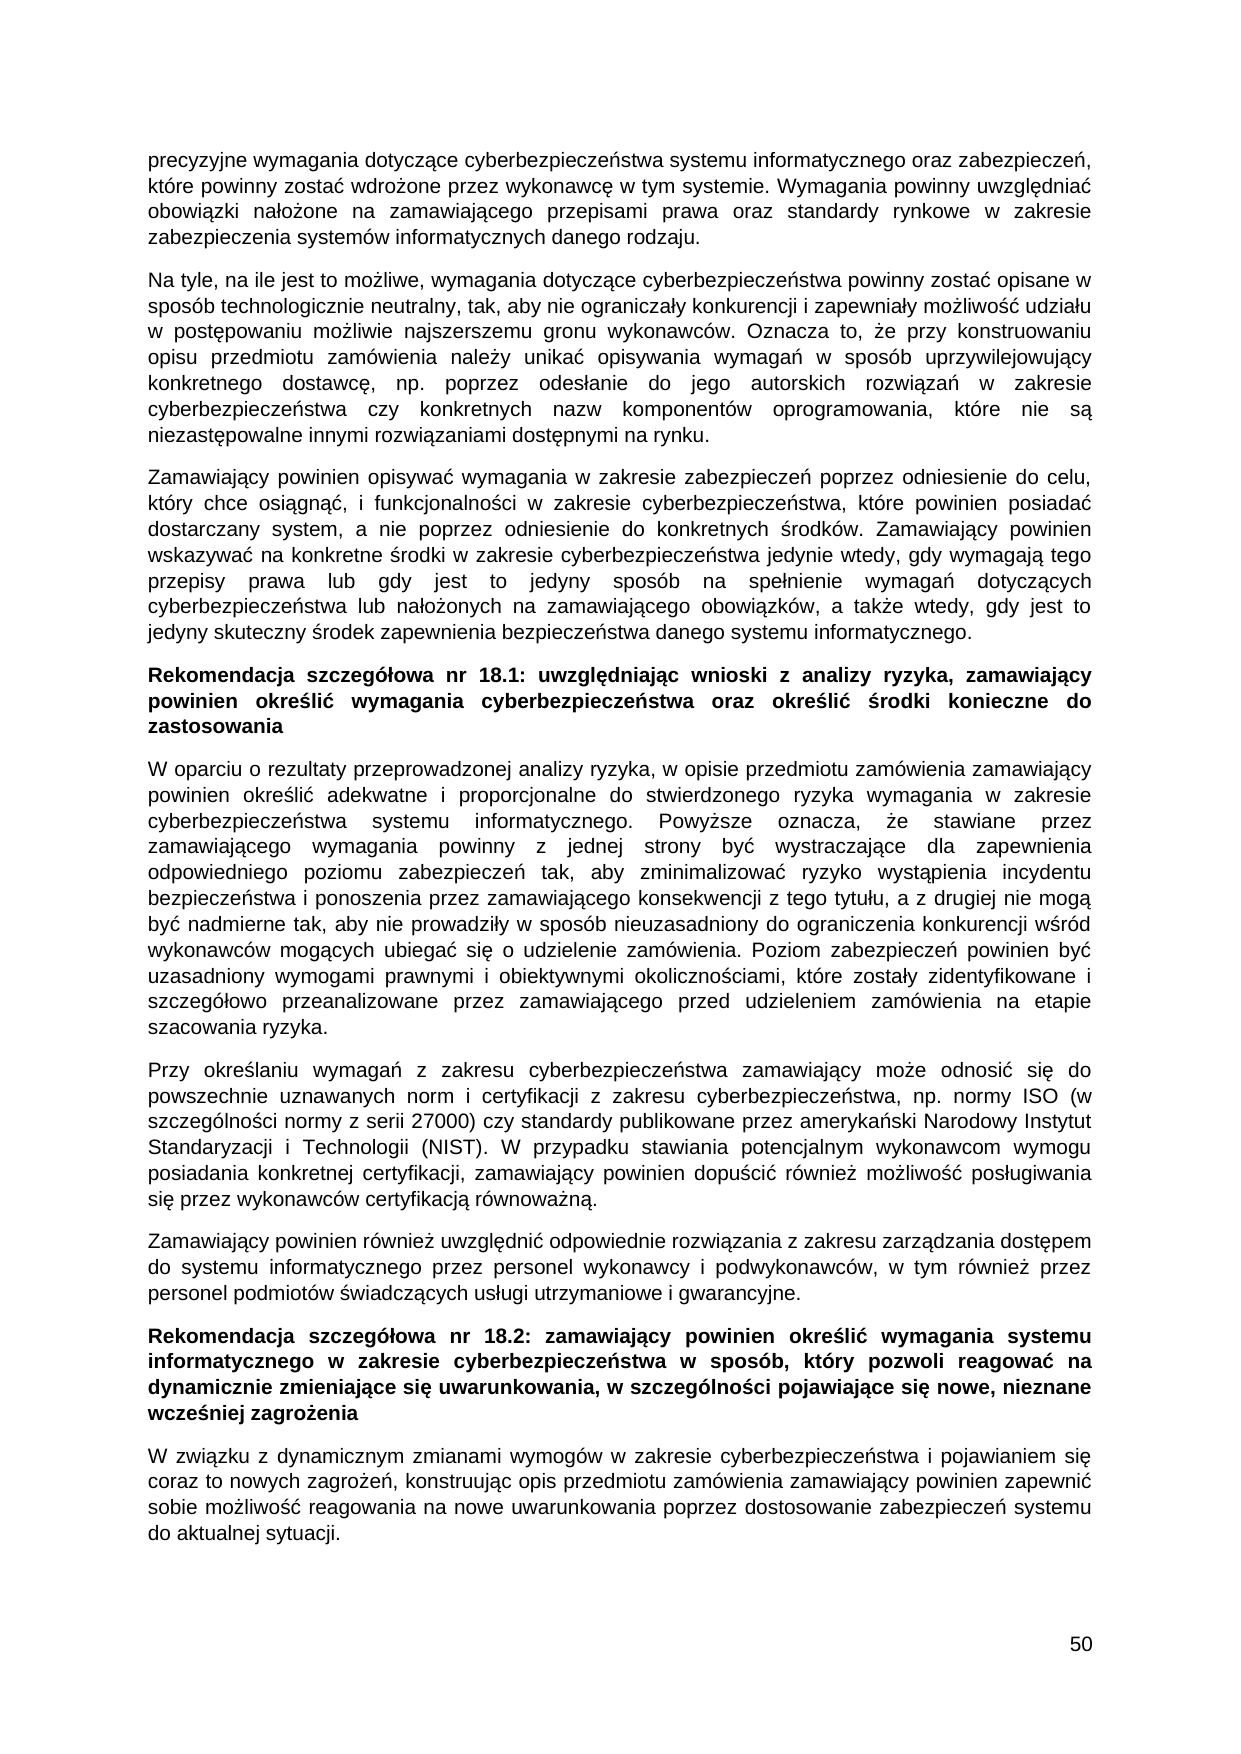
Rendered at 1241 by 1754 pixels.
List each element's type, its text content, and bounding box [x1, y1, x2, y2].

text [148, 148, 1093, 249]
text Zamawiający powinien opisywać wymagania w zakresie zabezpieczeń poprzez odniesienie do celu, który chce osiągnąć, i funkcjonalności w zakresie cyberbezpieczeństwa, które powinien posiadać dostarczany system, a nie poprzez odniesienie do konkretnych środków. Zamawiający powinien wskazywać na konkretne środki w zakresie cyberbezpieczeństwa jedynie wtedy, gdy wymagają tego przepisy prawa lub gdy jest to jedyny sposób na spełnienie wymagań dotyczących cyberbezpieczeństwa lub nałożonych na zamawiającego obowiązków, a także wtedy, gdy jest to jedyny skuteczny środek zapewnienia bezpieczeństwa danego systemu informatycznego. [148, 465, 1093, 644]
text Przy określaniu wymagań z zakresu cyberbezpieczeństwa zamawiający może odnosić się do powszechnie uznawanych norm i certyfikacji z zakresu cyberbezpieczeństwa, np. normy ISO (w szczególności normy z serii 27000) czy standardy publikowane przez amerykański Narodowy Instytut Standaryzacji i Technologii (NIST). W przypadku stawiania potencjalnym wykonawcom wymogu posiadania konkretnej certyfikacji, zamawiający powinien dopuścić również możliwość posługiwania się przez wykonawców certyfikacją równoważną. [148, 1058, 1093, 1211]
subtitle Rekomendacja szczegółowa nr 18.1: uwzględniając wnioski z analizy ryzyka, zamawiający powinien określić wymagania cyberbezpieczeństwa oraz określić środki konieczne do zastosowania [148, 663, 1093, 738]
text Na tyle, na ile jest to możliwe, wymagania dotyczące cyberbezpieczeństwa powinny zostać opisane w sposób technologicznie neutralny, tak, aby nie ograniczały konkurencji i zapewniały możliwość udziału w postępowaniu możliwie najszerszemu gronu wykonawców. Oznacza to, że przy konstruowaniu opisu przedmiotu zamówienia należy unikać opisywania wymagań w sposób uprzywilejowujący konkretnego dostawcę, np. poprzez odesłanie do jego autorskich rozwiązań w zakresie cyberbezpieczeństwa czy konkretnych nazw komponentów oprogramowania, które nie są niezastępowalne innymi rozwiązaniami dostępnymi na rynku. [148, 268, 1093, 447]
subtitle Rekomendacja szczegółowa nr 18.2: zamawiający powinien określić wymagania systemu informatycznego w zakresie cyberbezpieczeństwa w sposób, który pozwoli reagować na dynamicznie zmieniające się uwarunkowania, w szczególności pojawiające się nowe, nieznane wcześniej zagrożenia [148, 1323, 1093, 1425]
text W związku z dynamicznym zmianami wymogów w zakresie cyberbezpieczeństwa i pojawianiem się coraz to nowych zagrożeń, konstruując opis przedmiotu zamówienia zamawiający powinien zapewnić sobie możliwość reagowania na nowe uwarunkowania poprzez dostosowanie zabezpieczeń systemu do aktualnej sytuacji. [148, 1443, 1093, 1545]
text Zamawiający powinien również uwzględnić odpowiednie rozwiązania z zakresu zarządzania dostępem do systemu informatycznego przez personel wykonawcy i podwykonawców, w tym również przez personel podmiotów świadczących usługi utrzymaniowe i gwarancyjne. [148, 1229, 1093, 1305]
text W oparciu o rezultaty przeprowadzonej analizy ryzyka, w opisie przedmiotu zamówienia zamawiający powinien określić adekwatne i proporcjonalne do stwierdzonego ryzyka wymagania w zakresie cyberbezpieczeństwa systemu informatycznego. Powyższe oznacza, że stawiane przez zamawiającego wymagania powinny z jednej strony być wystraczające dla zapewnienia odpowiedniego poziomu zabezpieczeń tak, aby zminimalizować ryzyko wystąpienia incydentu bezpieczeństwa i ponoszenia przez zamawiającego konsekwencji z tego tytułu, a z drugiej nie mogą być nadmierne tak, aby nie prowadziły w sposób nieuzasadniony do ograniczenia konkurencji wśród wykonawców mogących ubiegać się o udzielenie zamówienia. Poziom zabezpieczeń powinien być uzasadniony wymogami prawnymi i obiektywnymi okolicznościami, które zostały zidentyfikowane i szczegółowo przeanalizowane przez zamawiającego przed udzieleniem zamówienia na etapie szacowania ryzyka. [148, 757, 1093, 1039]
